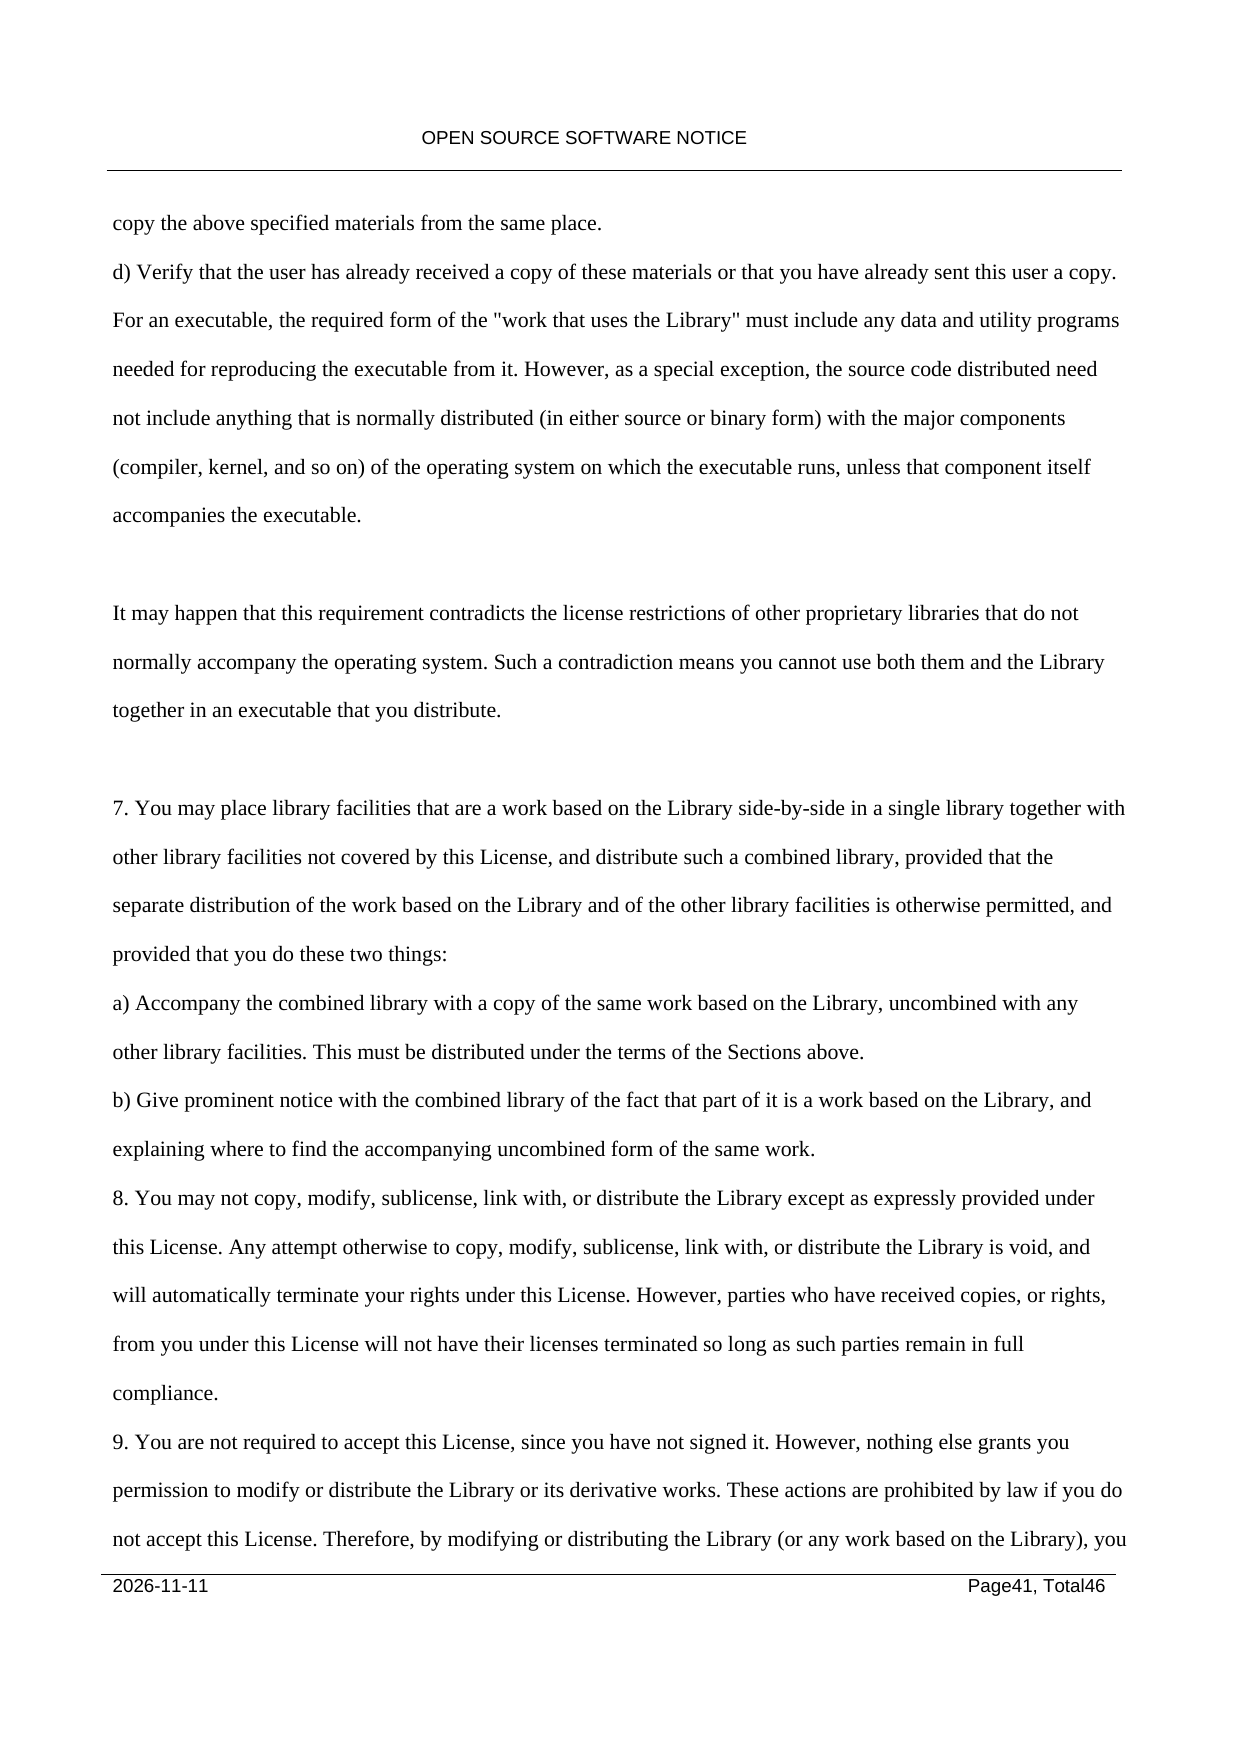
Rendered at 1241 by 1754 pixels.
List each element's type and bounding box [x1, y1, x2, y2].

text [112, 206, 1128, 1555]
